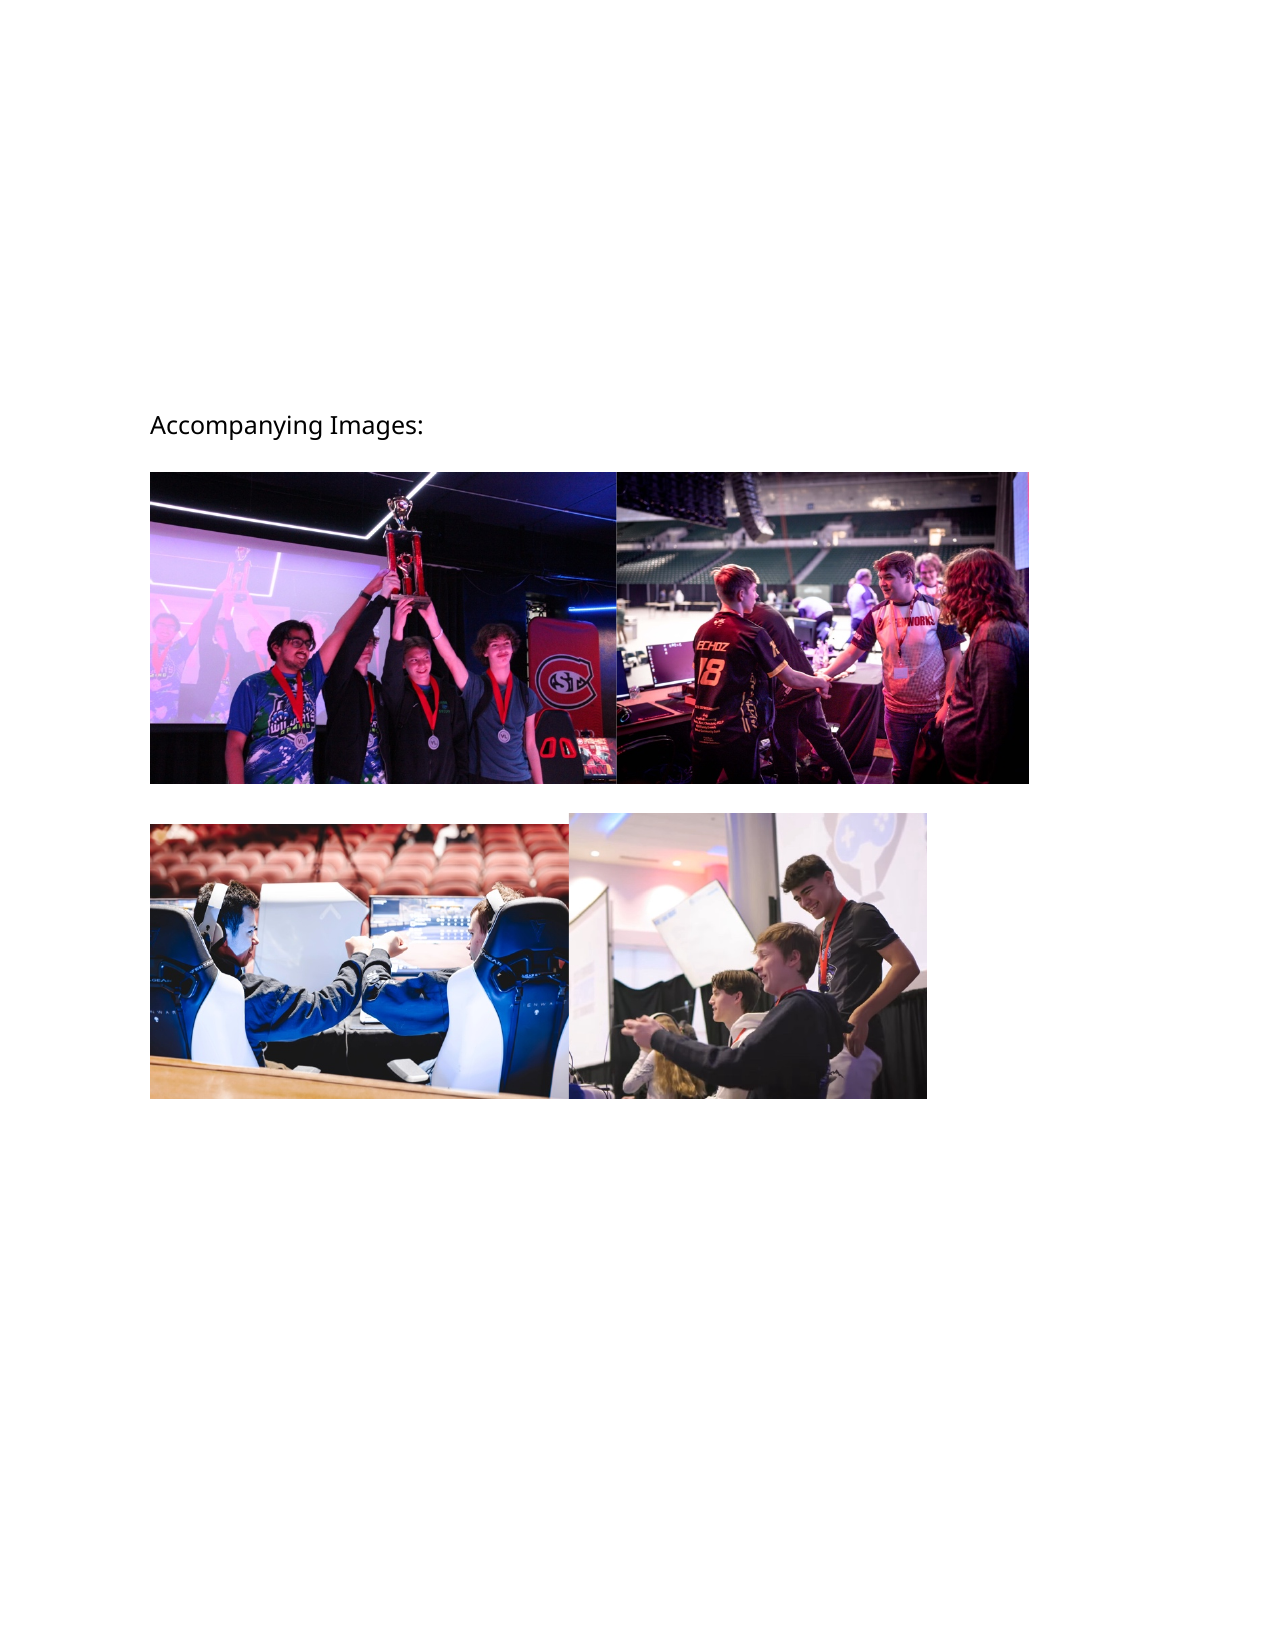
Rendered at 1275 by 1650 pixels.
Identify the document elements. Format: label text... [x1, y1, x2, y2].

text Accompanying Images: [150, 408, 1125, 442]
picture [150, 472, 1029, 784]
picture [150, 813, 927, 1099]
